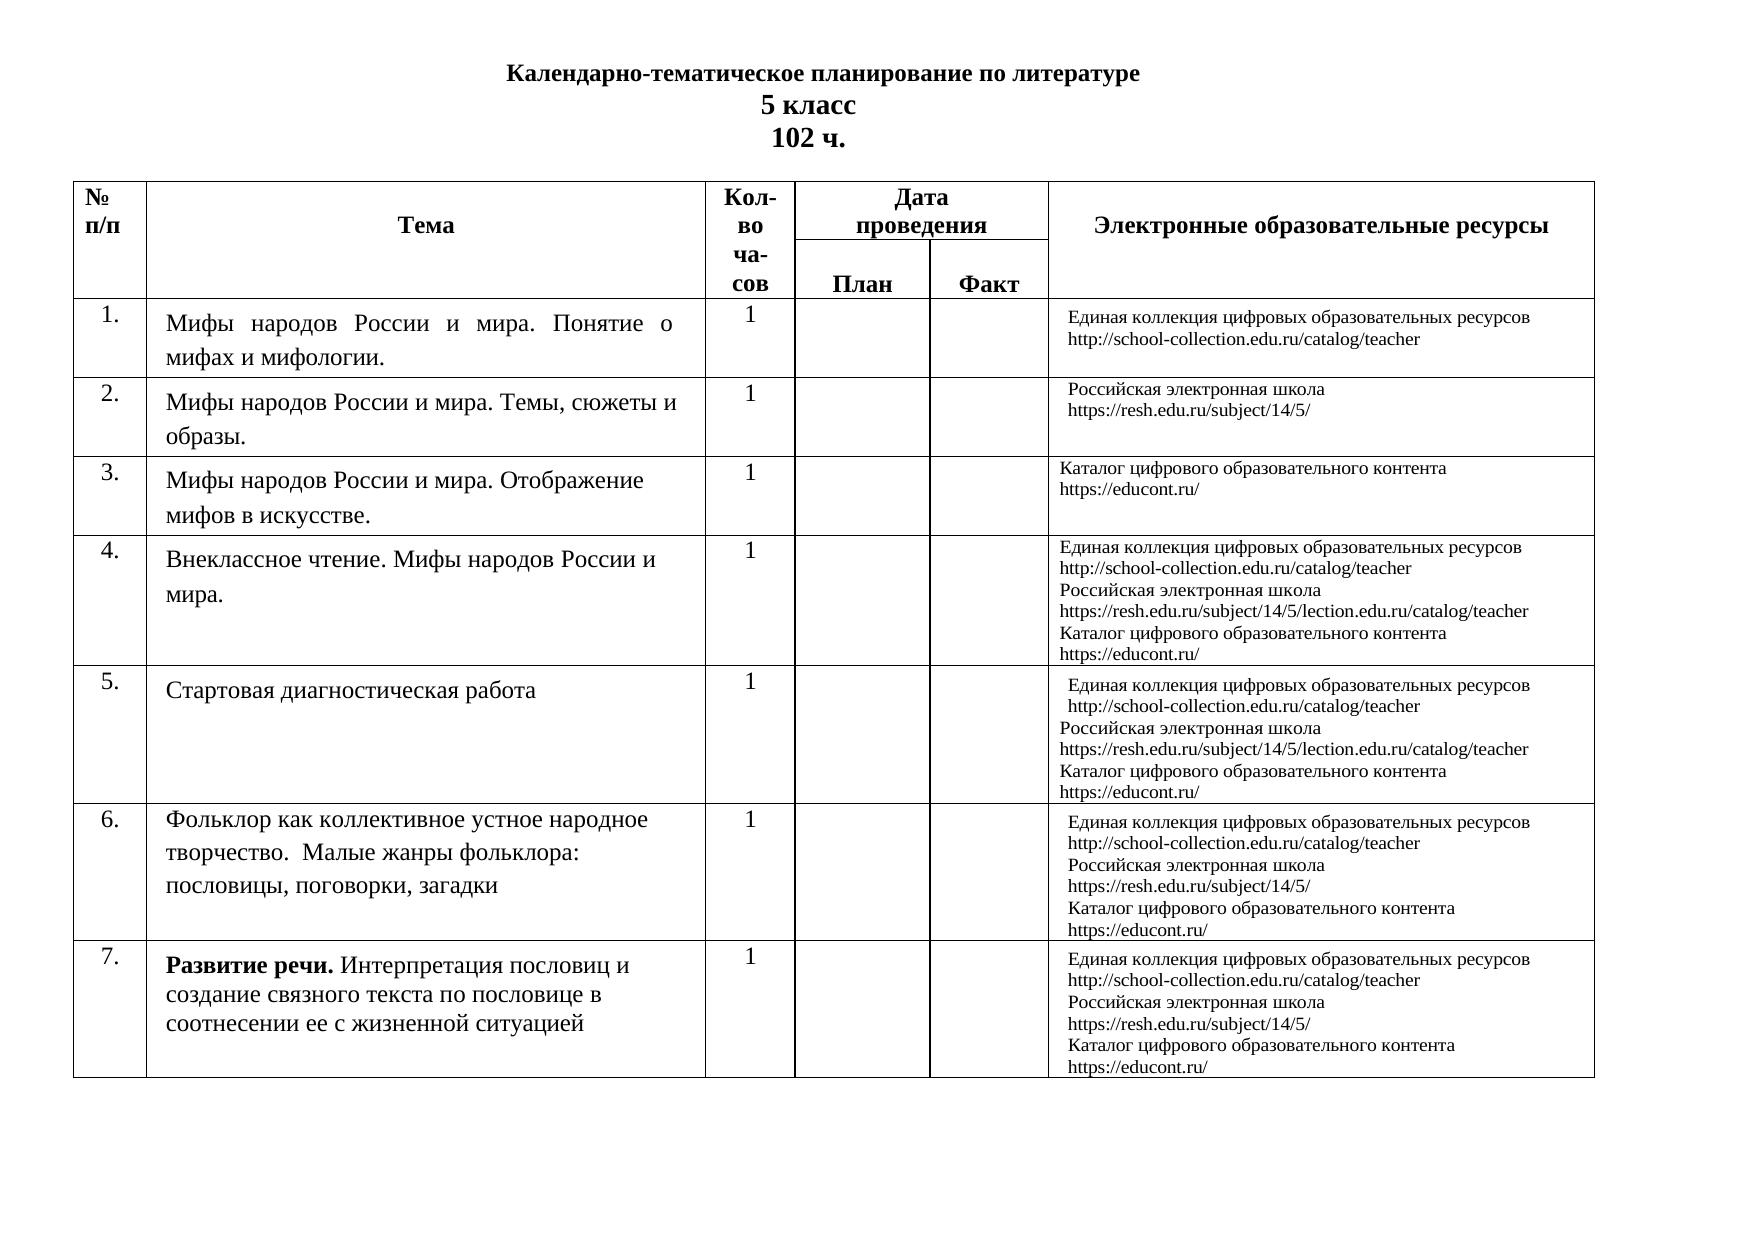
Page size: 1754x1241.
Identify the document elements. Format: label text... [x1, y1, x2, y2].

table_cell 1 [706, 299, 794, 377]
text 102 ч. [29, 121, 1587, 154]
table_cell Развитие речи. Интерпретация пословиц и создание связного текста по пословице в соотнесении ее с жизненной ситуацией [147, 941, 705, 1077]
table_cell [931, 666, 1048, 803]
table_cell [796, 457, 929, 534]
table_cell Внеклассное чтение. Мифы народов России и мира. [147, 536, 705, 665]
table_cell 5. [74, 666, 146, 803]
table_header Дата проведения [796, 182, 1048, 239]
table_cell План [796, 240, 929, 298]
table_cell 1 [706, 804, 794, 940]
table_cell [796, 666, 929, 803]
table_cell 1 [706, 378, 794, 456]
table_header Электронные образовательные ресурсы [1049, 182, 1594, 298]
table_cell Каталог цифрового образовательного контента https://educont.ru/ [1049, 457, 1594, 534]
table_cell [931, 457, 1048, 534]
table_cell Фольклор как коллективное устное народное творчество. Малые жанры фольклора: пословицы, поговорки, загадки [147, 804, 705, 940]
table_cell 1 [706, 457, 794, 534]
table_cell Российская электронная школа https://resh.edu.ru/subject/14/5/ [1049, 378, 1594, 456]
subtitle Календарно-тематическое планирование по литературе [59, 58, 1587, 87]
table_cell 1 [706, 941, 794, 1077]
table_cell Единая коллекция цифровых образовательных ресурсов http://school-collection.edu.ru/catalog/teacher Российская электронная школа https://resh.edu.ru/subject/14/5/lection.edu.ru/catalog/teacher Каталог цифрового образовательного контента https://educont.ru/ [1049, 536, 1594, 665]
table_cell 1. [74, 299, 146, 377]
table_cell Мифы народов России и мира. Отображение мифов в искусстве. [147, 457, 705, 534]
table_cell [796, 941, 929, 1077]
table_cell [796, 536, 929, 665]
table_cell Единая коллекция цифровых образовательных ресурсов http://school-collection.edu.ru/catalog/teacher [1049, 299, 1594, 377]
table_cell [1049, 941, 1594, 1077]
table_cell [931, 378, 1048, 456]
table_cell 3. [74, 457, 146, 534]
table_cell [931, 536, 1048, 665]
table_cell 1 [706, 536, 794, 665]
table_cell 2. [74, 378, 146, 456]
table_cell Единая коллекция цифровых образовательных ресурсов http://school-collection.edu.ru/catalog/teacher Российская электронная школа https://resh.edu.ru/subject/14/5/lection.edu.ru/catalog/teacher Каталог цифрового образовательного контента https://educont.ru/ [1049, 666, 1594, 803]
table_header № п/п [74, 182, 146, 298]
table_cell [796, 299, 929, 377]
table_header Тема [147, 182, 705, 298]
table_cell 7. [74, 941, 146, 1077]
table_cell 1 [706, 666, 794, 803]
table_cell Стартовая диагностическая работа [147, 666, 705, 803]
table_cell Мифы народов России и мира. Понятие о мифах и мифологии. [147, 299, 705, 377]
table_cell [931, 804, 1048, 940]
table_cell Факт [931, 240, 1048, 298]
table_cell 6. [74, 804, 146, 940]
text 5 класс [29, 87, 1587, 121]
table_cell [796, 804, 929, 940]
table_cell [931, 299, 1048, 377]
table_header Кол-во ча- сов [706, 182, 794, 298]
table_cell 4. [74, 536, 146, 665]
table_cell [931, 941, 1048, 1077]
table_cell [796, 378, 929, 456]
table_cell Мифы народов России и мира. Темы, сюжеты и образы. [147, 378, 705, 456]
